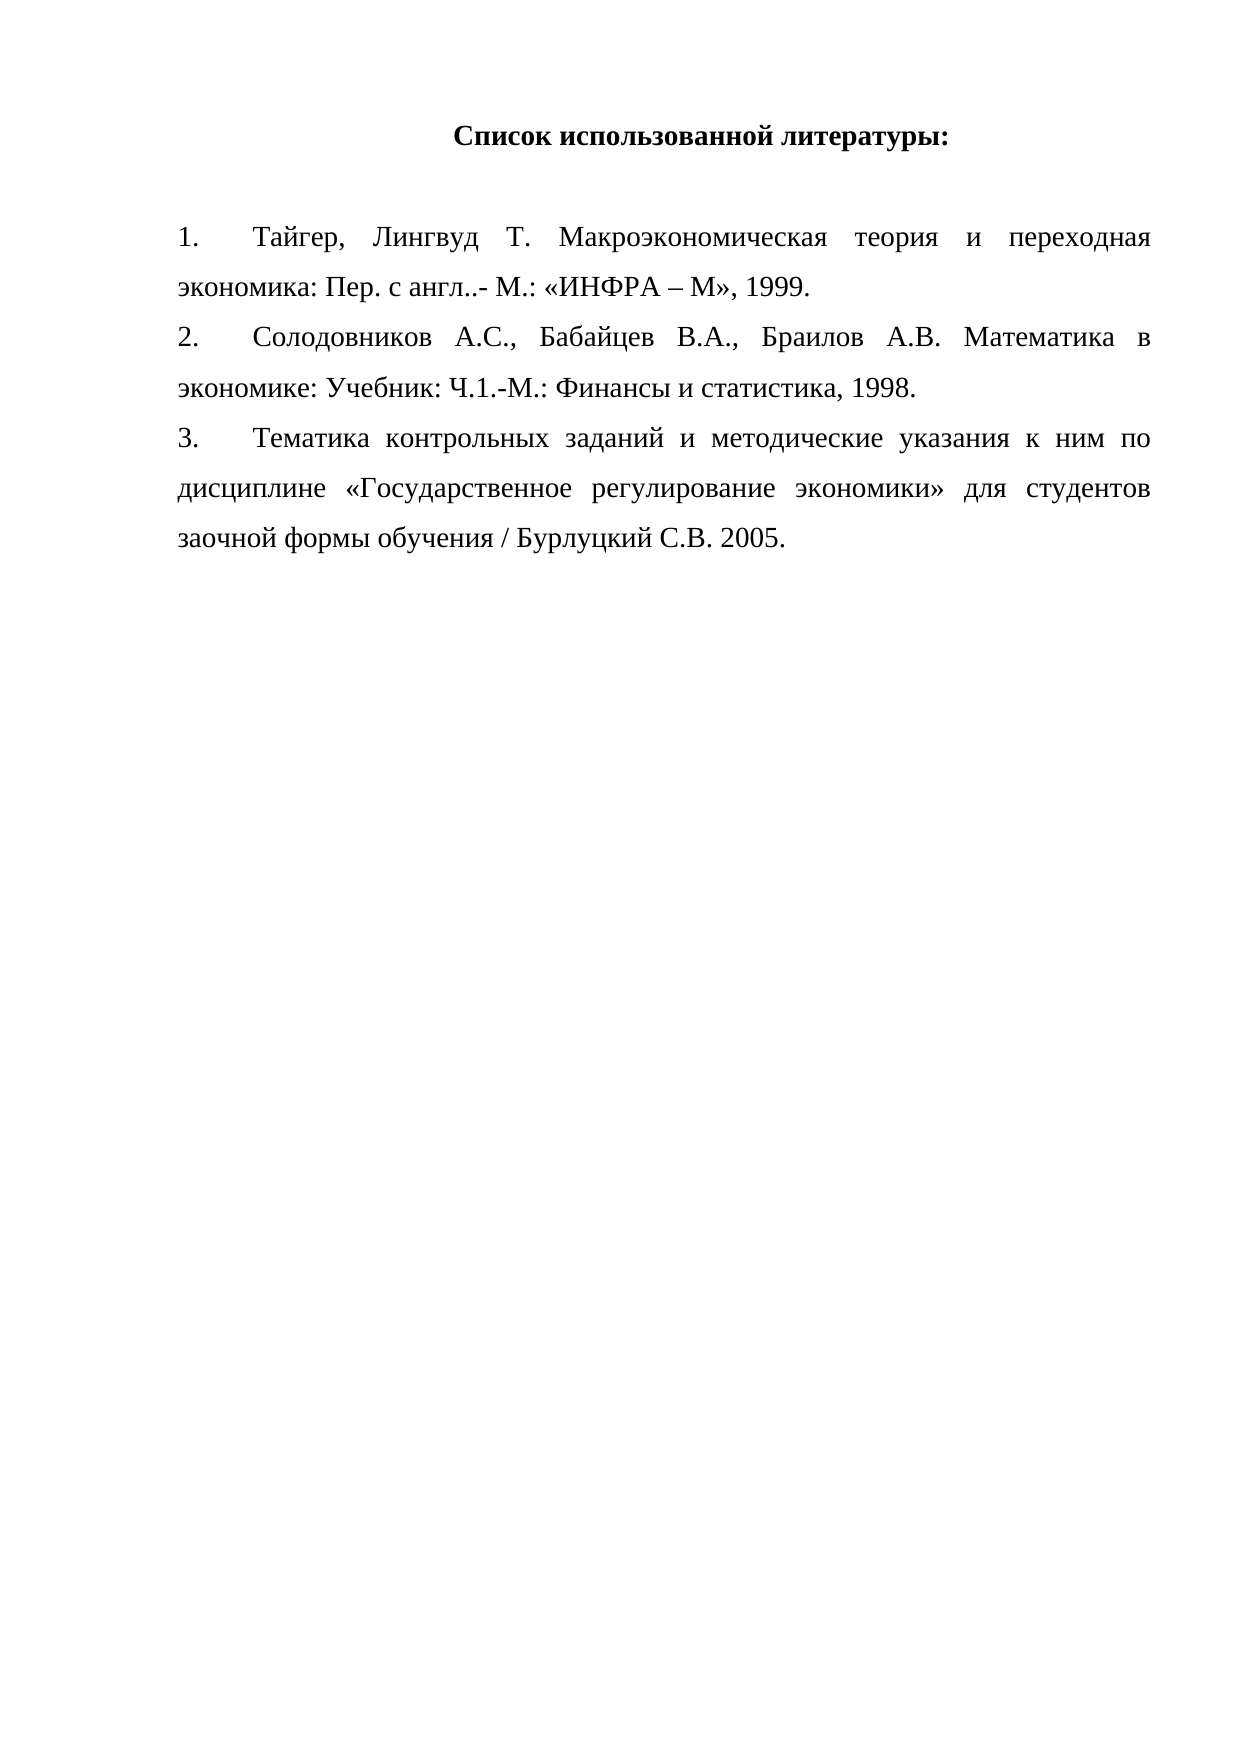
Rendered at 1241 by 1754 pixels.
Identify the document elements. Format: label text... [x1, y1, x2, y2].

list Тайгер, Лингвуд Т. Макроэкономическая теория и переходная экономика: Пер. с англ..- М.: «ИНФРА – М», 1999. [177, 219, 1152, 303]
text Список использованной литературы: [177, 118, 1152, 152]
list Солодовников А.С., Бабайцев В.А., Браилов А.В. Математика в экономике: Учебник: Ч.1.-М.: Финансы и статистика, 1998. [177, 319, 1152, 403]
list Тематика контрольных заданий и методические указания к ним по дисциплине «Государственное регулирование экономики» для студентов заочной формы обучения / Бурлуцкий С.В. 2005. [177, 420, 1152, 554]
